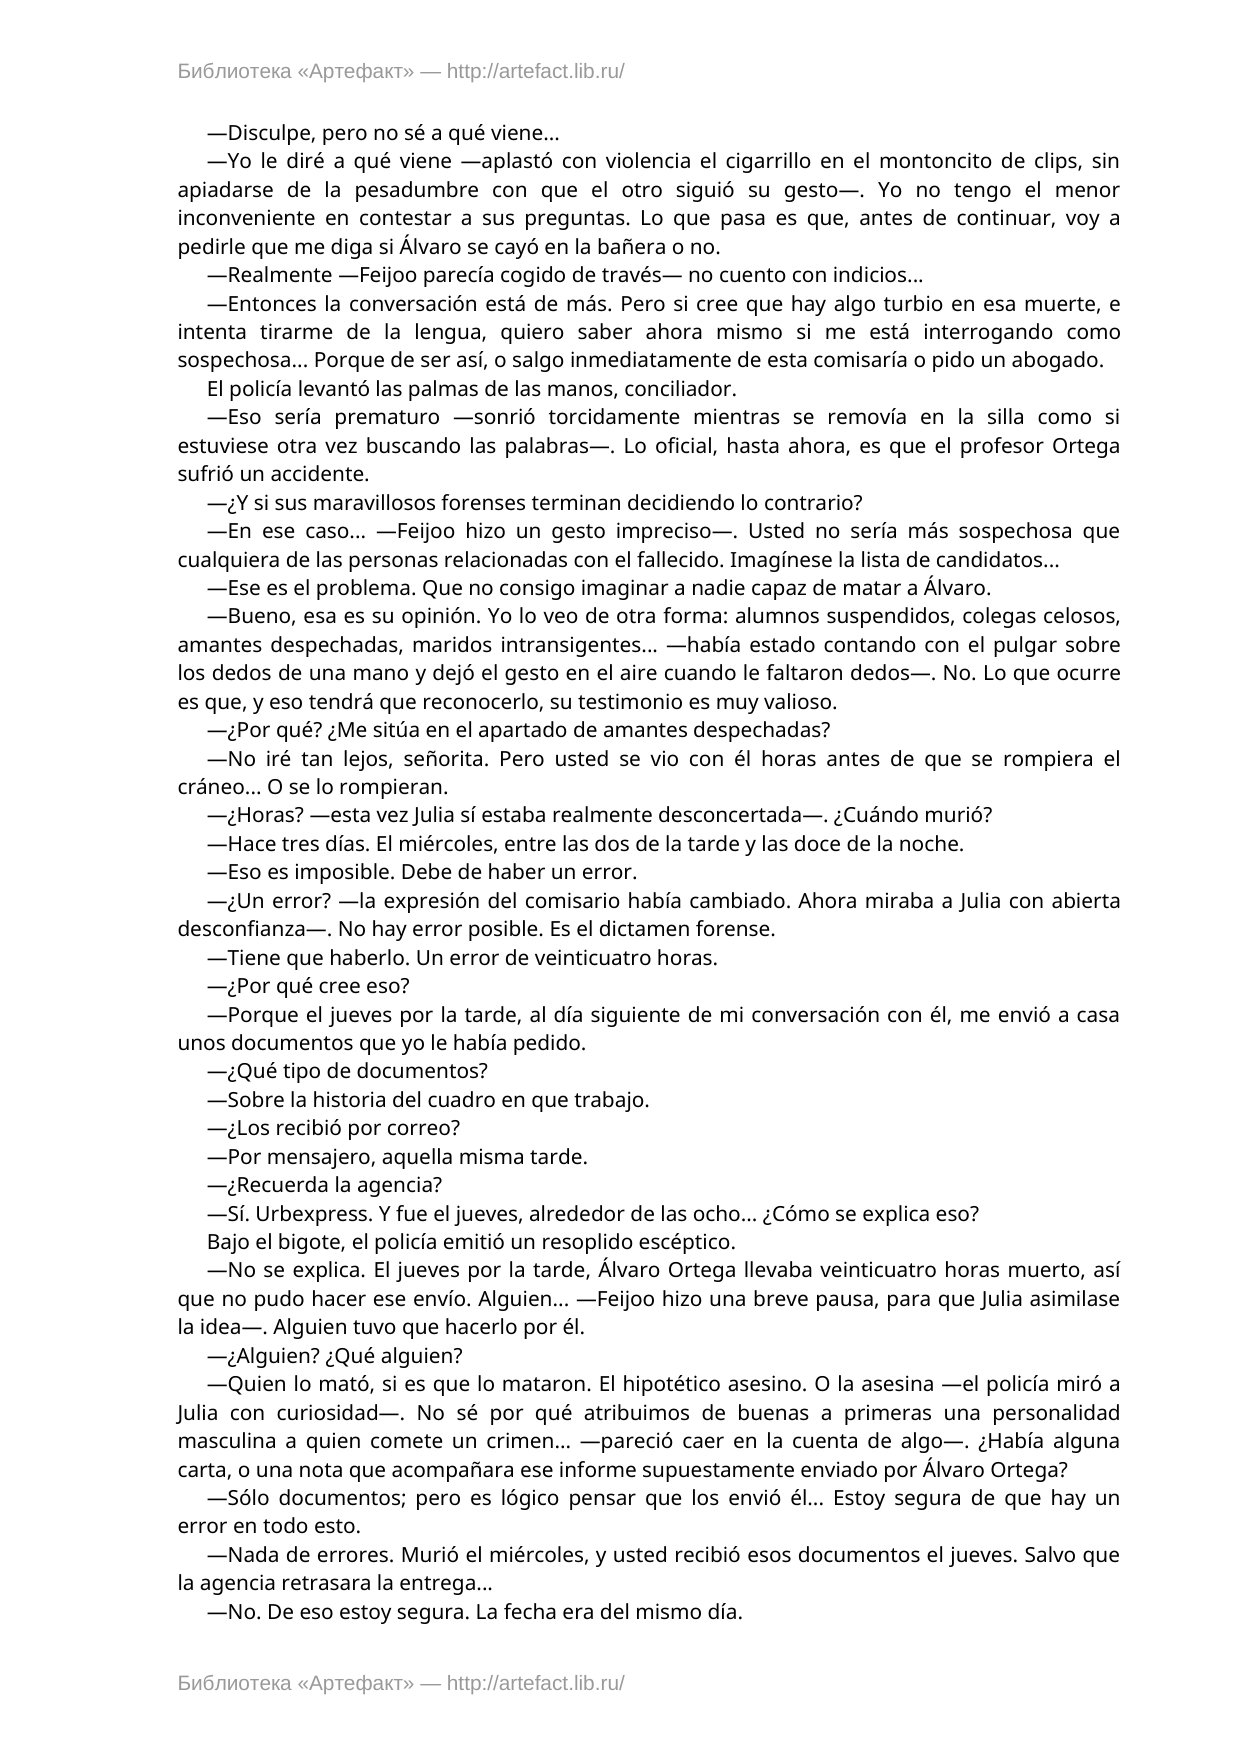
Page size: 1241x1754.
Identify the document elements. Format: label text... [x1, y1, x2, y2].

text —¿Alguien? ¿Qué alguien? [177, 1341, 1122, 1369]
text —Por mensajero, aquella misma tarde. [177, 1142, 1122, 1170]
text —Quien lo mató, si es que lo mataron. El hipotético asesino. O la asesina —el policía miró a Julia con curiosidad—. No sé por qué atribuimos de buenas a primeras una personalidad masculina a quien comete un crimen... —pareció caer en la cuenta de algo—. ¿Había alguna carta, o una nota que acompañara ese informe supuestamente enviado por Álvaro Ortega? [177, 1369, 1122, 1483]
text —Porque el jueves por la tarde, al día siguiente de mi conversación con él, me envió a casa unos documentos que yo le había pedido. [177, 1000, 1122, 1057]
text —Sólo documentos; pero es lógico pensar que los envió él... Estoy segura de que hay un error en todo esto. [177, 1483, 1122, 1540]
text —¿Un error? —la expresión del comisario había cambiado. Ahora miraba a Julia con abierta desconfianza—. No hay error posible. Es el dictamen forense. [177, 886, 1122, 943]
text —Hace tres días. El miércoles, entre las dos de la tarde y las doce de la noche. [177, 829, 1122, 857]
text —¿Recuerda la agencia? [177, 1170, 1122, 1199]
text —Ese es el problema. Que no consigo imaginar a nadie capaz de matar a Álvaro. [177, 573, 1122, 602]
text —No. De eso estoy segura. La fecha era del mismo día. [177, 1597, 1122, 1625]
text —Sí. Urbexpress. Y fue el jueves, alrededor de las ocho... ¿Cómo se explica eso? [177, 1199, 1122, 1227]
text —En ese caso... —Feijoo hizo un gesto impreciso—. Usted no sería más sospechosa que cualquiera de las personas relacionadas con el fallecido. Imagínese la lista de candidatos... [177, 516, 1122, 573]
text —Eso sería prematuro —sonrió torcidamente mientras se removía en la silla como si estuviese otra vez buscando las palabras—. Lo oficial, hasta ahora, es que el profesor Ortega sufrió un accidente. [177, 402, 1122, 488]
text —Yo le diré a qué viene —aplastó con violencia el cigarrillo en el montoncito de clips, sin apiadarse de la pesadumbre con que el otro siguió su gesto—. Yo no tengo el menor inconveniente en contestar a sus preguntas. Lo que pasa es que, antes de continuar, voy a pedirle que me diga si Álvaro se cayó en la bañera o no. [177, 147, 1122, 260]
text —¿Horas? —esta vez Julia sí estaba realmente desconcertada—. ¿Cuándo murió? [177, 801, 1122, 829]
text —Disculpe, pero no sé a qué viene... [177, 118, 1122, 147]
text —Realmente —Feijoo parecía cogido de través— no cuento con indicios... [177, 260, 1122, 289]
text —¿Por qué cree eso? [177, 971, 1122, 1000]
text —Entonces la conversación está de más. Pero si cree que hay algo turbio en esa muerte, e intenta tirarme de la lengua, quiero saber ahora mismo si me está interrogando como sospechosa... Porque de ser así, o salgo inmediatamente de esta comisaría o pido un abogado. [177, 289, 1122, 374]
text —Eso es imposible. Debe de haber un error. [177, 857, 1122, 886]
text —Nada de errores. Murió el miércoles, y usted recibió esos documentos el jueves. Salvo que la agencia retrasara la entrega... [177, 1540, 1122, 1597]
text —Bueno, esa es su opinión. Yo lo veo de otra forma: alumnos suspendidos, colegas celosos, amantes despechadas, maridos intransigentes... —había estado contando con el pulgar sobre los dedos de una mano y dejó el gesto en el aire cuando le faltaron dedos—. No. Lo que ocurre es que, y eso tendrá que reconocerlo, su testimonio es muy valioso. [177, 602, 1122, 715]
text —Sobre la historia del cuadro en que trabajo. [177, 1085, 1122, 1113]
text El policía levantó las palmas de las manos, conciliador. [177, 374, 1122, 402]
text —¿Qué tipo de documentos? [177, 1057, 1122, 1085]
text —¿Y si sus maravillosos forenses terminan decidiendo lo contrario? [177, 488, 1122, 516]
text —No se explica. El jueves por la tarde, Álvaro Ortega llevaba veinticuatro horas muerto, así que no pudo hacer ese envío. Alguien... —Feijoo hizo una breve pausa, para que Julia asimilase la idea—. Alguien tuvo que hacerlo por él. [177, 1256, 1122, 1341]
text —¿Por qué? ¿Me sitúa en el apartado de amantes despechadas? [177, 715, 1122, 744]
text —¿Los recibió por correo? [177, 1113, 1122, 1142]
text Bajo el bigote, el policía emitió un resoplido escéptico. [177, 1227, 1122, 1256]
text —No iré tan lejos, señorita. Pero usted se vio con él horas antes de que se rompiera el cráneo... O se lo rompieran. [177, 744, 1122, 801]
text —Tiene que haberlo. Un error de veinticuatro horas. [177, 943, 1122, 971]
